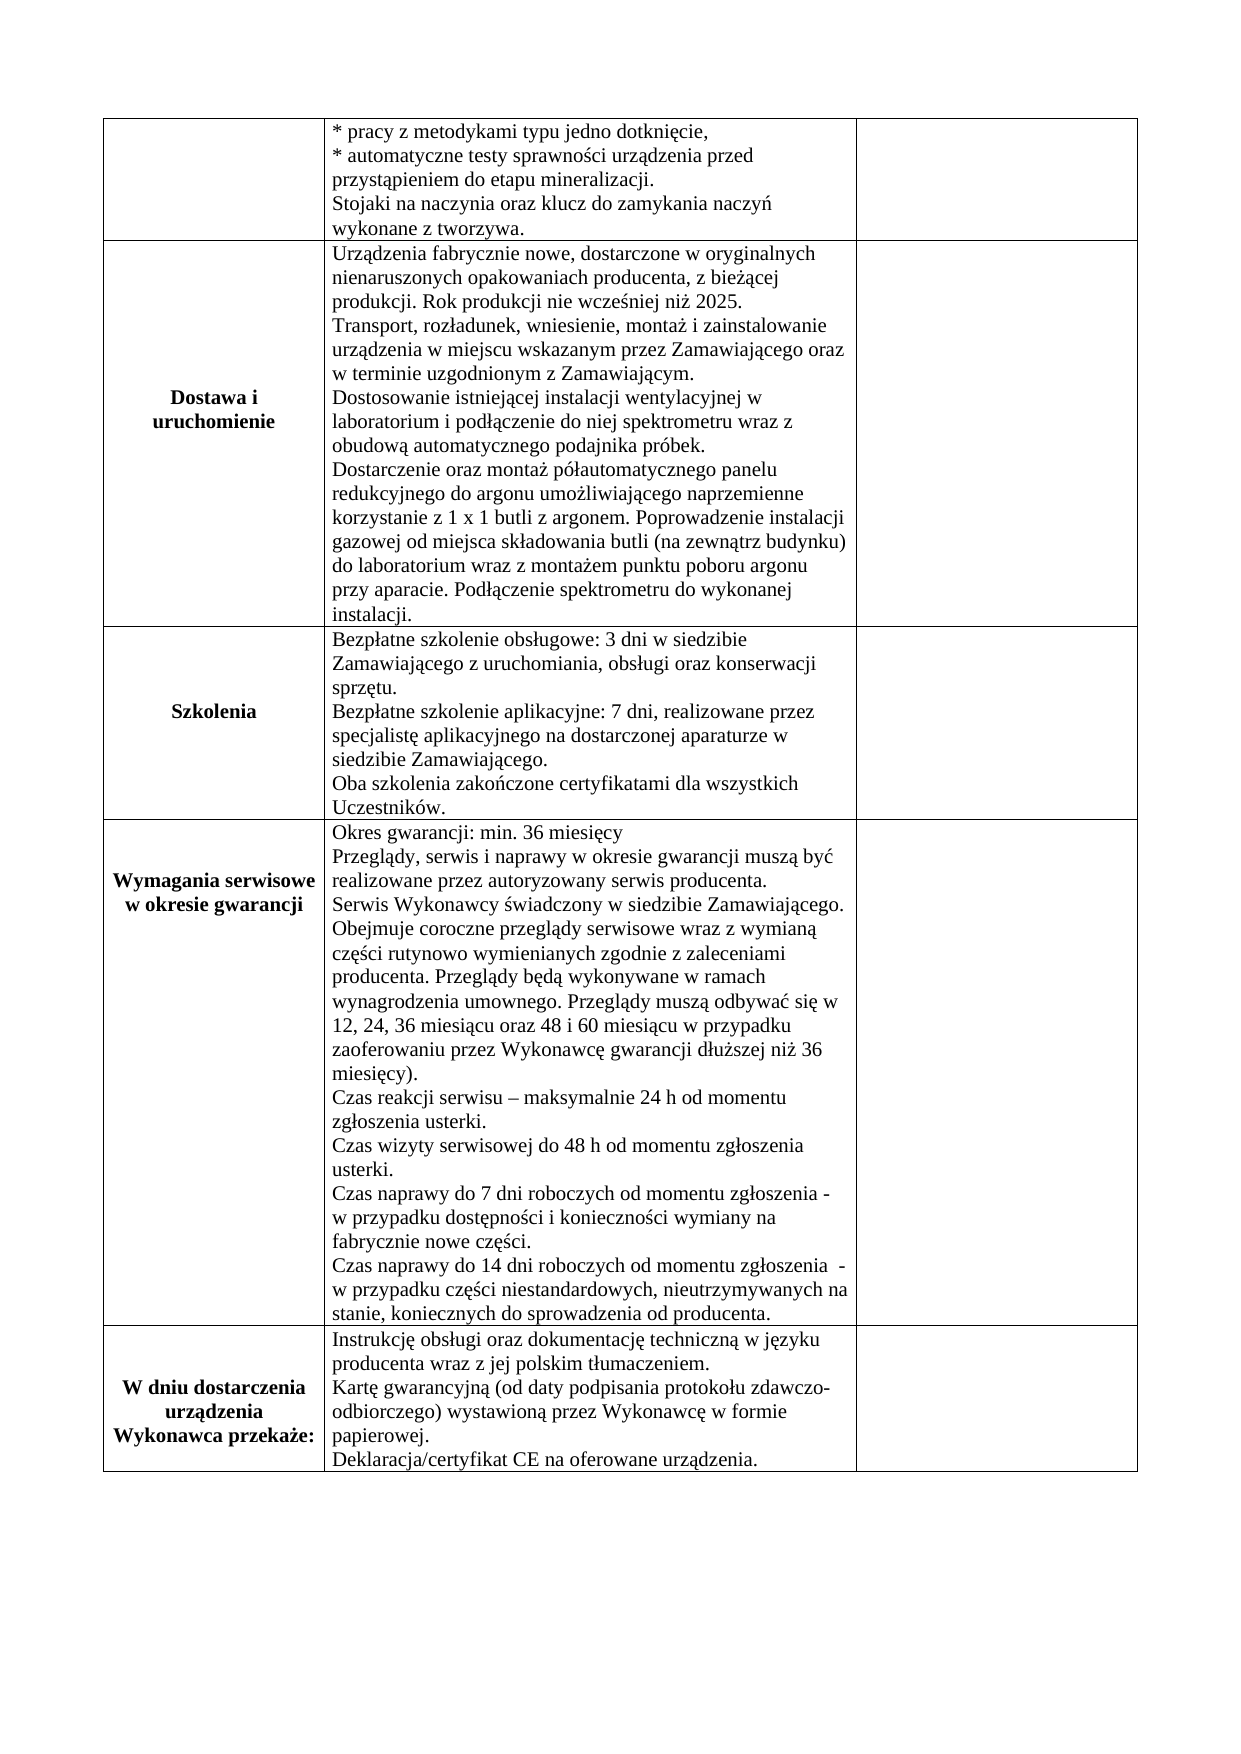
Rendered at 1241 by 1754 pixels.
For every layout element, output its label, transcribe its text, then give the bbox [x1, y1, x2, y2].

table_cell [857, 241, 1137, 626]
table_cell Instrukcję obsługi oraz dokumentację techniczną w języku producenta wraz z jej polskim tłumaczeniem. Kartę gwarancyjną (od daty podpisania protokołu zdawczo-odbiorczego) wystawioną przez Wykonawcę w formie papierowej. Deklaracja/certyfikat CE na oferowane urządzenia. [325, 1326, 856, 1471]
table_cell [857, 627, 1137, 819]
table_cell [857, 119, 1137, 239]
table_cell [104, 119, 324, 239]
table_cell [857, 1326, 1137, 1471]
table_cell Okres gwarancji: min. 36 miesięcy Przeglądy, serwis i naprawy w okresie gwarancji muszą być realizowane przez autoryzowany serwis producenta. Serwis Wykonawcy świadczony w siedzibie Zamawiającego. Obejmuje coroczne przeglądy serwisowe wraz z wymianą części rutynowo wymienianych zgodnie z zaleceniami producenta. Przeglądy będą wykonywane w ramach wynagrodzenia umownego. Przeglądy muszą odbywać się w 12, 24, 36 miesiącu oraz 48 i 60 miesiącu w przypadku zaoferowaniu przez Wykonawcę gwarancji dłuższej niż 36 miesięcy). Czas reakcji serwisu – maksymalnie 24 h od momentu zgłoszenia usterki. Czas wizyty serwisowej do 48 h od momentu zgłoszenia usterki. Czas naprawy do 7 dni roboczych od momentu zgłoszenia - w przypadku dostępności i konieczności wymiany na fabrycznie nowe części. Czas naprawy do 14 dni roboczych od momentu zgłoszenia - w przypadku części niestandardowych, nieutrzymywanych na stanie, koniecznych do sprowadzenia od producenta. [325, 820, 856, 1325]
table_cell [857, 820, 1137, 1325]
table_cell Szkolenia [104, 627, 324, 819]
table_cell Wymagania serwisowe w okresie gwarancji [104, 820, 324, 1325]
table_cell W dniu dostarczenia urządzenia Wykonawca przekaże: [104, 1326, 324, 1471]
table_cell Urządzenia fabrycznie nowe, dostarczone w oryginalnych nienaruszonych opakowaniach producenta, z bieżącej produkcji. Rok produkcji nie wcześniej niż 2025. Transport, rozładunek, wniesienie, montaż i zainstalowanie urządzenia w miejscu wskazanym przez Zamawiającego oraz w terminie uzgodnionym z Zamawiającym. Dostosowanie istniejącej instalacji wentylacyjnej w laboratorium i podłączenie do niej spektrometru wraz z obudową automatycznego podajnika próbek. Dostarczenie oraz montaż półautomatycznego panelu redukcyjnego do argonu umożliwiającego naprzemienne korzystanie z 1 x 1 butli z argonem. Poprowadzenie instalacji gazowej od miejsca składowania butli (na zewnątrz budynku) do laboratorium wraz z montażem punktu poboru argonu przy aparacie. Podłączenie spektrometru do wykonanej instalacji. [325, 241, 856, 626]
table_cell Bezpłatne szkolenie obsługowe: 3 dni w siedzibie Zamawiającego z uruchomiania, obsługi oraz konserwacji sprzętu. Bezpłatne szkolenie aplikacyjne: 7 dni, realizowane przez specjalistę aplikacyjnego na dostarczonej aparaturze w siedzibie Zamawiającego. Oba szkolenia zakończone certyfikatami dla wszystkich Uczestników. [325, 627, 856, 819]
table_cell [325, 119, 856, 239]
table_cell Dostawa i uruchomienie [104, 241, 324, 626]
